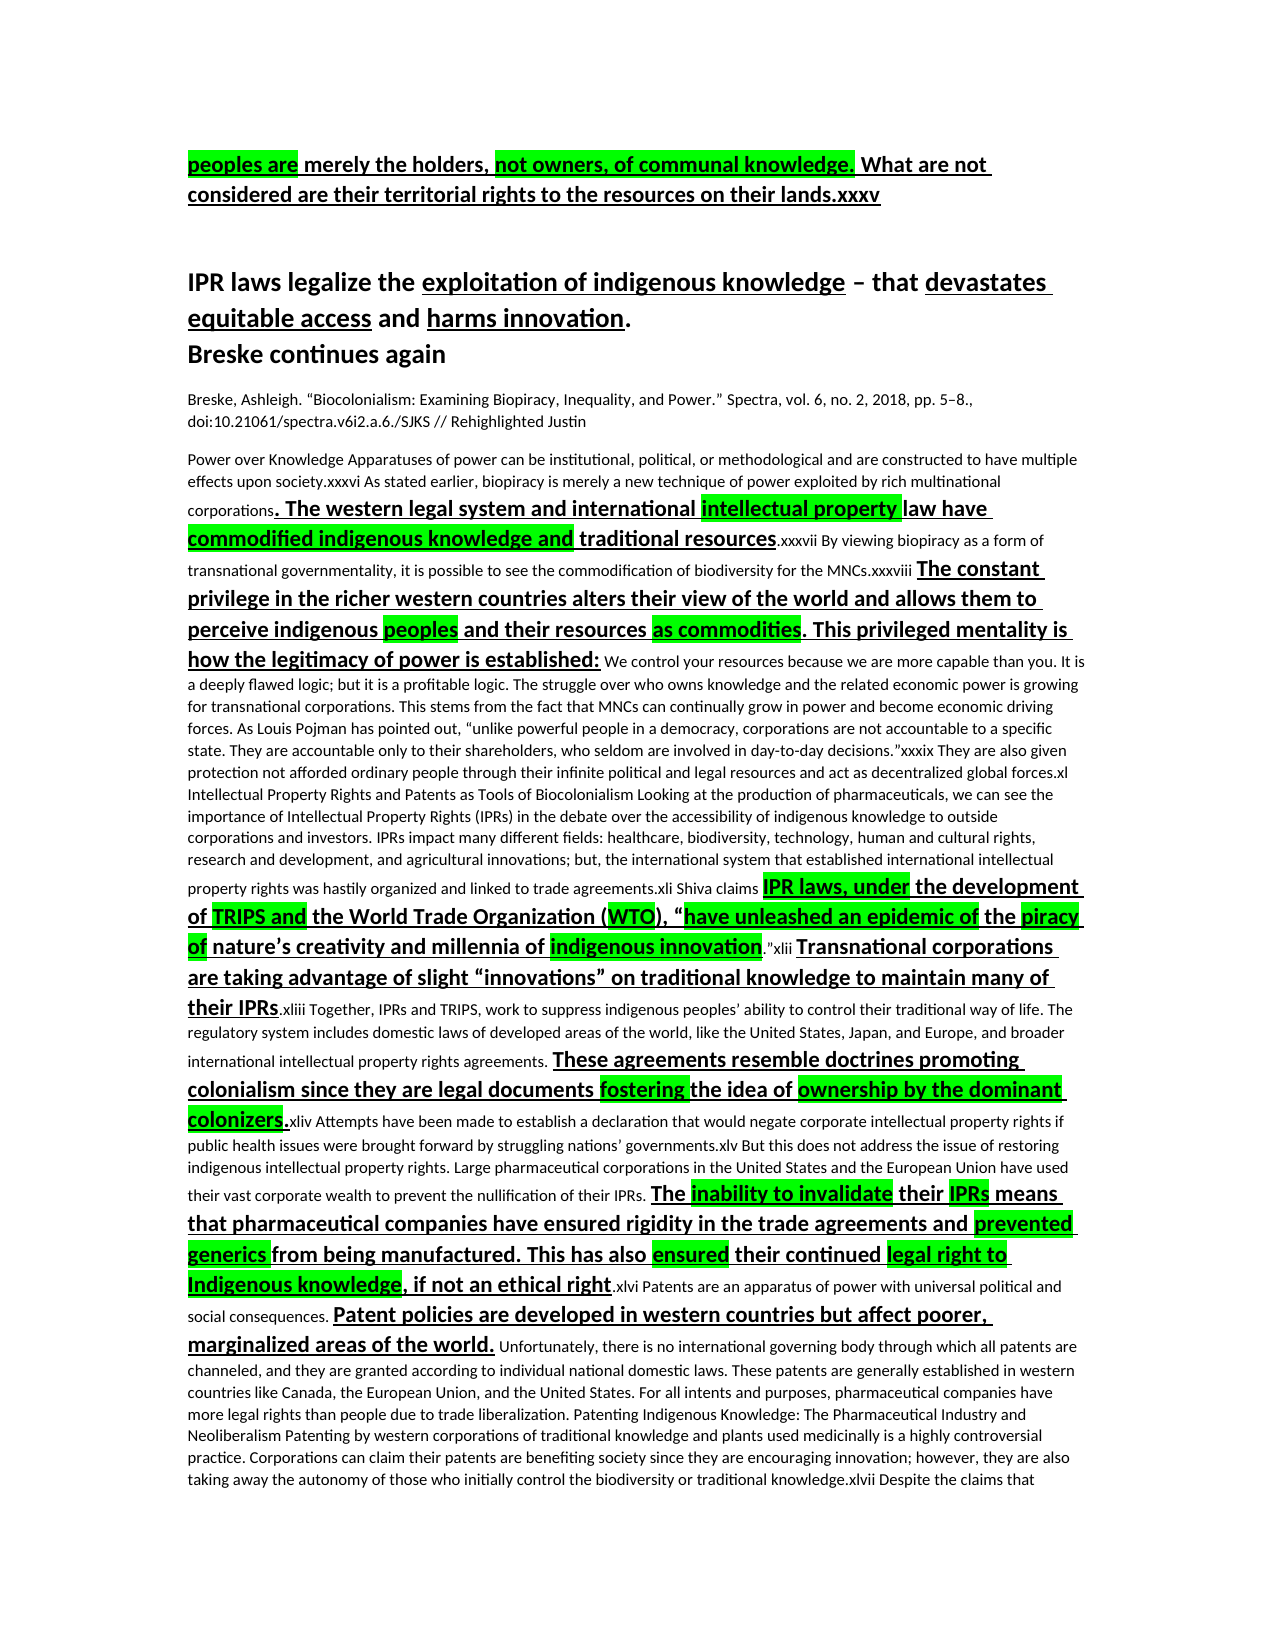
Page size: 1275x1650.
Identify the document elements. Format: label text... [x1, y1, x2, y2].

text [187, 449, 1087, 1490]
text Breske, Ashleigh. “Biocolonialism: Examining Biopiracy, Inequality, and Power.” Spectra, vol. 6, no. 2, 2018, pp. 5–8., doi:10.21061/spectra.v6i2.a.6./SJKS // Rehighlighted Justin [187, 389, 1087, 431]
text Breske continues again [187, 337, 1087, 370]
subtitle IPR laws legalize the exploitation of indigenous knowledge – that devastates equitable access and harms innovation. [187, 266, 1087, 334]
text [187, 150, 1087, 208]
